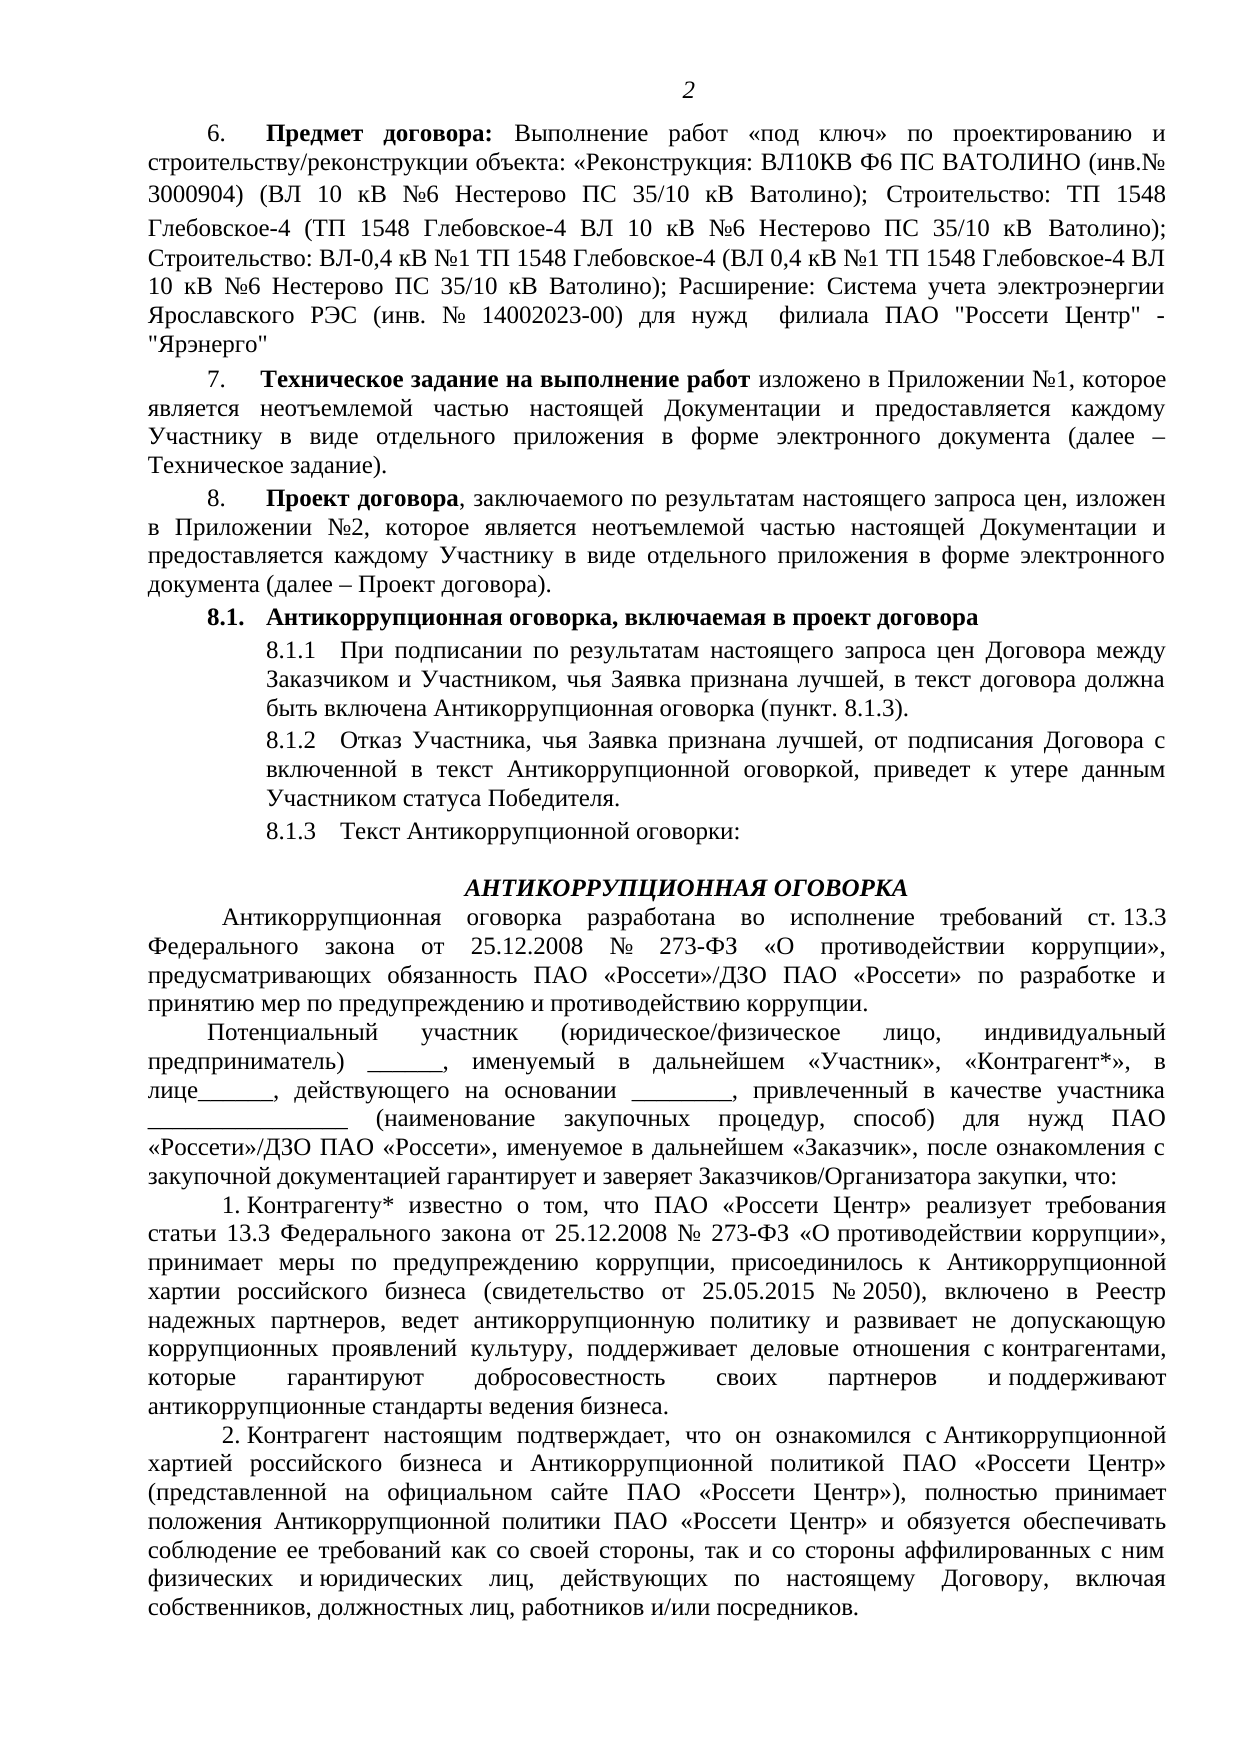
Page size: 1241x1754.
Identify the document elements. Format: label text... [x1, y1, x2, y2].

text АНТИКОРРУПЦИОННАЯ ОГОВОРКА [148, 873, 1166, 902]
list Отказ Участника, чья Заявка признана лучшей, от подписания Договора с включенной в текст Антикоррупционной оговоркой, приведет к утере данным Участником статуса Победителя. [266, 726, 1166, 812]
text 2. Контрагент настоящим подтверждает, что он ознакомился с Антикоррупционной хартией российского бизнеса и Антикоррупционной политикой ПАО «Россети Центр» (представленной на официальном сайте ПАО «Россети Центр»), полностью принимает положения Антикоррупционной политики ПАО «Россети Центр» и обязуется обеспечивать соблюдение ее требований как со своей стороны, так и со стороны аффилированных с ним физических и юридических лиц, действующих по настоящему Договору, включая собственников, должностных лиц, работников и/или посредников. [148, 1420, 1166, 1621]
list Предмет договора: Выполнение работ «под ключ» по проектированию и строительству/реконструкции объекта: «Реконструкция: ВЛ10КВ Ф6 ПС ВАТОЛИНО (инв.№ 3000904) (ВЛ 10 кВ №6 Нестерово ПС 35/10 кВ Ватолино); Строительство: ТП 1548 Глебовское-4 (ТП 1548 Глебовское-4 ВЛ 10 кВ №6 Нестерово ПС 35/10 кВ Ватолино); Строительство: ВЛ-0,4 кВ №1 ТП 1548 Глебовское-4 (ВЛ 0,4 кВ №1 ТП 1548 Глебовское-4 ВЛ 10 кВ №6 Нестерово ПС 35/10 кВ Ватолино); Расширение: Система учета электроэнергии Ярославского РЭС (инв. № 14002023-00) для нужд филиала ПАО "Россети Центр" - "Ярэнерго" [148, 118, 1166, 358]
list Техническое задание на выполнение работ изложено в Приложении №1, которое является неотъемлемой частью настоящей Документации и предоставляется каждому Участнику в виде отдельного приложения в форме электронного документа (далее – Техническое задание). [148, 364, 1166, 479]
list Проект договора, заключаемого по результатам настоящего запроса цен, изложен в Приложении №2, которое является неотъемлемой частью настоящей Документации и предоставляется каждому Участнику в виде отдельного приложения в форме электронного документа (далее – Проект договора). [148, 483, 1166, 598]
list Антикоррупционная оговорка, включаемая в проект договора [207, 602, 1166, 631]
text Потенциальный участник (юридическое/физическое лицо, индивидуальный предприниматель) ______, именуемый в дальнейшем «Участник», «Контрагент*», в лице______, действующего на основании ________, привлеченный в качестве участника ________________ (наименование закупочных процедур, способ) для нужд ПАО «Россети»/ДЗО ПАО «Россети», именуемое в дальнейшем «Заказчик», после ознакомления с закупочной документацией гарантирует и заверяет Заказчиков/Организатора закупки, что: [148, 1017, 1166, 1190]
list При подписании по результатам настоящего запроса цен Договора между Заказчиком и Участником, чья Заявка признана лучшей, в текст договора должна быть включена Антикоррупционная оговорка (пункт. 8.1.3). [266, 635, 1166, 721]
list Текст Антикоррупционной оговорки: [266, 816, 1166, 845]
text Антикоррупционная оговорка разработана во исполнение требований ст. 13.3 Федерального закона от 25.12.2008 № 273-ФЗ «О противодействии коррупции», предусматривающих обязанность ПАО «Россети»/ДЗО ПАО «Россети» по разработке и принятию мер по предупреждению и противодействию коррупции. [148, 902, 1166, 1017]
text 1. Контрагенту* известно о том, что ПАО «Россети Центр» реализует требования статьи 13.3 Федерального закона от 25.12.2008 № 273-ФЗ «О противодействии коррупции», принимает меры по предупреждению коррупции, присоединилось к Антикоррупционной хартии российского бизнеса (свидетельство от 25.05.2015 № 2050), включено в Реестр надежных партнеров, ведет антикоррупционную политику и развивает не допускающую коррупционных проявлений культуру, поддерживает деловые отношения с контрагентами, которые гарантируют добросовестность своих партнеров и поддерживают антикоррупционные стандарты ведения бизнеса. [148, 1190, 1166, 1420]
